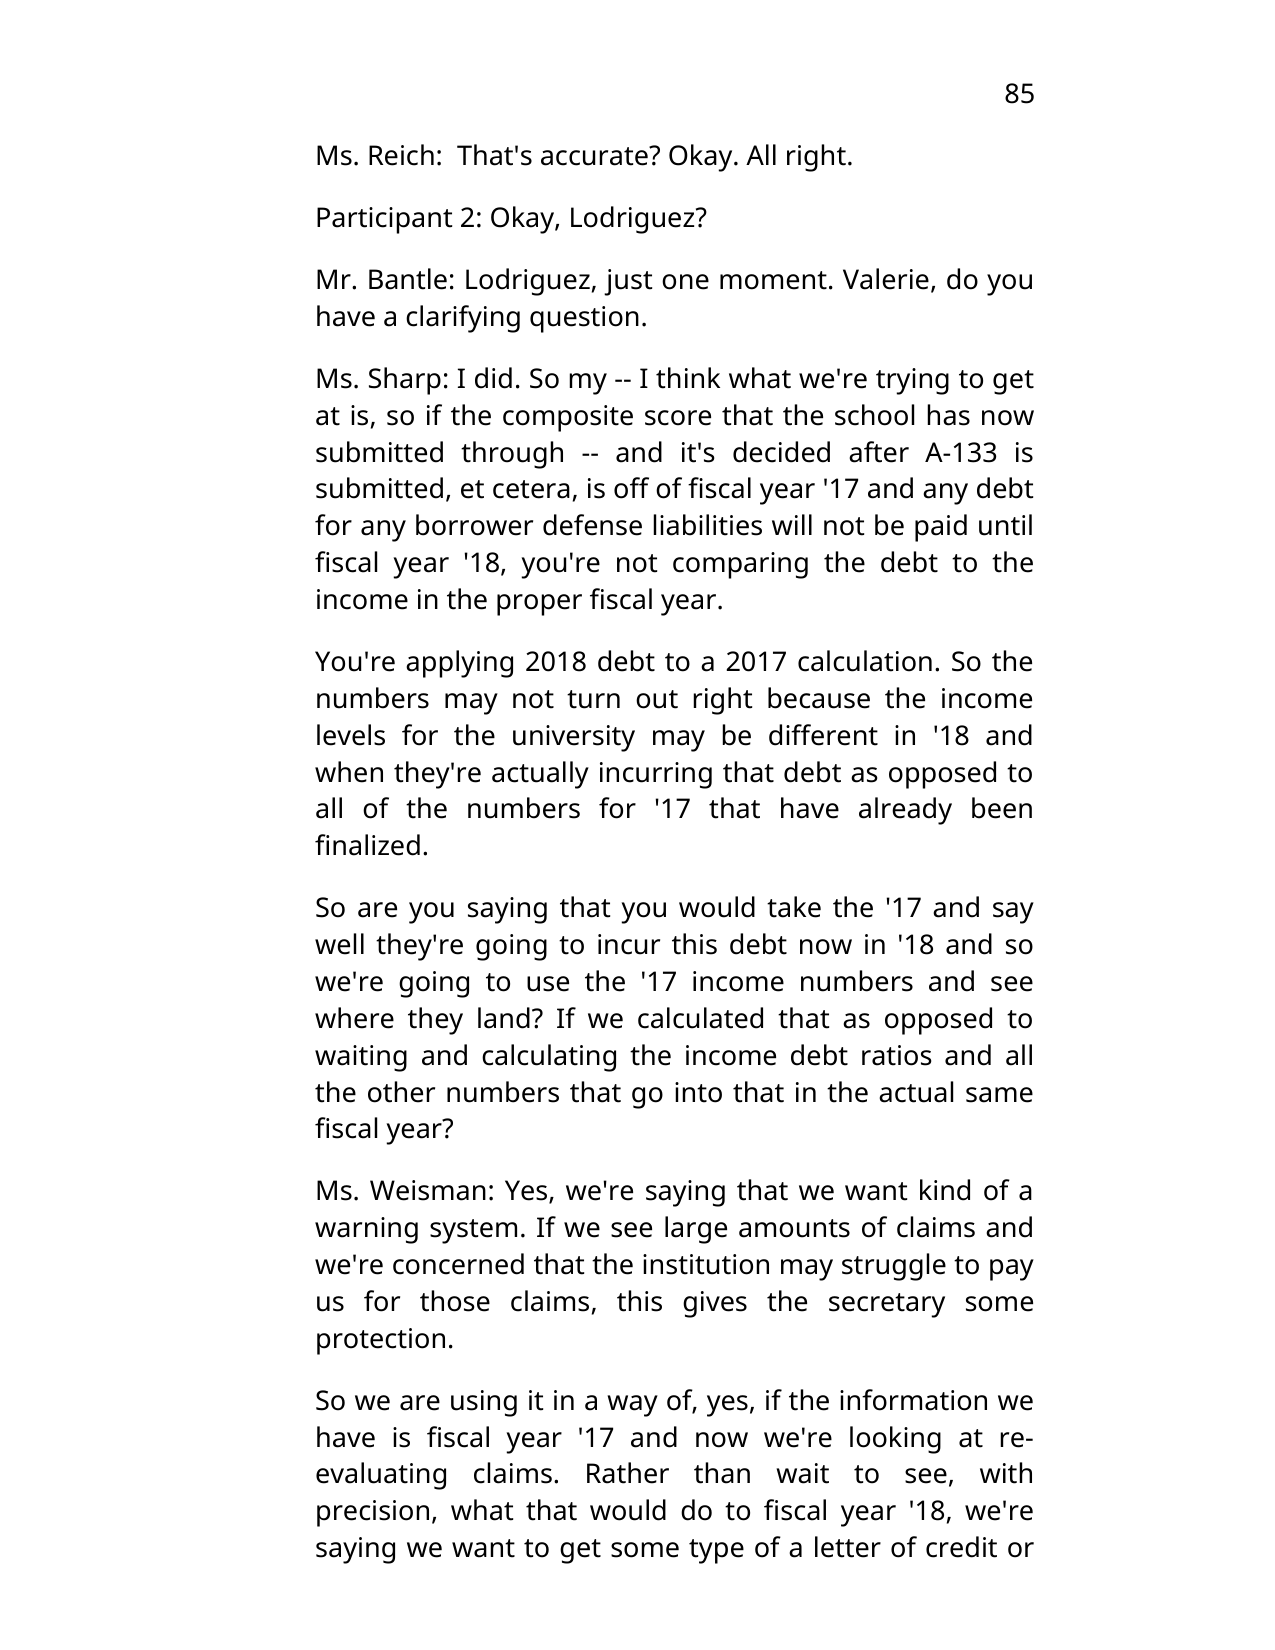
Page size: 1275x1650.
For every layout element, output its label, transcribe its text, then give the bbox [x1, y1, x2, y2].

text So are you saying that you would take the '17 and say well they're going to incur this debt now in '18 and so we're going to use the '17 income numbers and see where they land? If we calculated that as opposed to waiting and calculating the income debt ratios and all the other numbers that go into that in the actual same fiscal year? [315, 889, 1035, 1147]
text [315, 1381, 1035, 1566]
text Ms. Sharp: I did. So my -- I think what we're trying to get at is, so if the composite score that the school has now submitted through -- and it's decided after A-133 is submitted, et cetera, is off of fiscal year '17 and any debt for any borrower defense liabilities will not be paid until fiscal year '18, you're not comparing the debt to the income in the proper fiscal year. [315, 359, 1035, 617]
text Ms. Reich: That's accurate? Okay. All right. [315, 137, 1035, 174]
text You're applying 2018 debt to a 2017 calculation. So the numbers may not turn out right because the income levels for the university may be different in '18 and when they're actually incurring that debt as opposed to all of the numbers for '17 that have already been finalized. [315, 642, 1035, 864]
text Mr. Bantle: Lodriguez, just one moment. Valerie, do you have a clarifying question. [315, 261, 1035, 334]
text Participant 2: Okay, Lodriguez? [315, 199, 1035, 236]
text Ms. Weisman: Yes, we're saying that we want kind of a warning system. If we see large amounts of claims and we're concerned that the institution may struggle to pay us for those claims, this gives the secretary some protection. [315, 1172, 1035, 1356]
